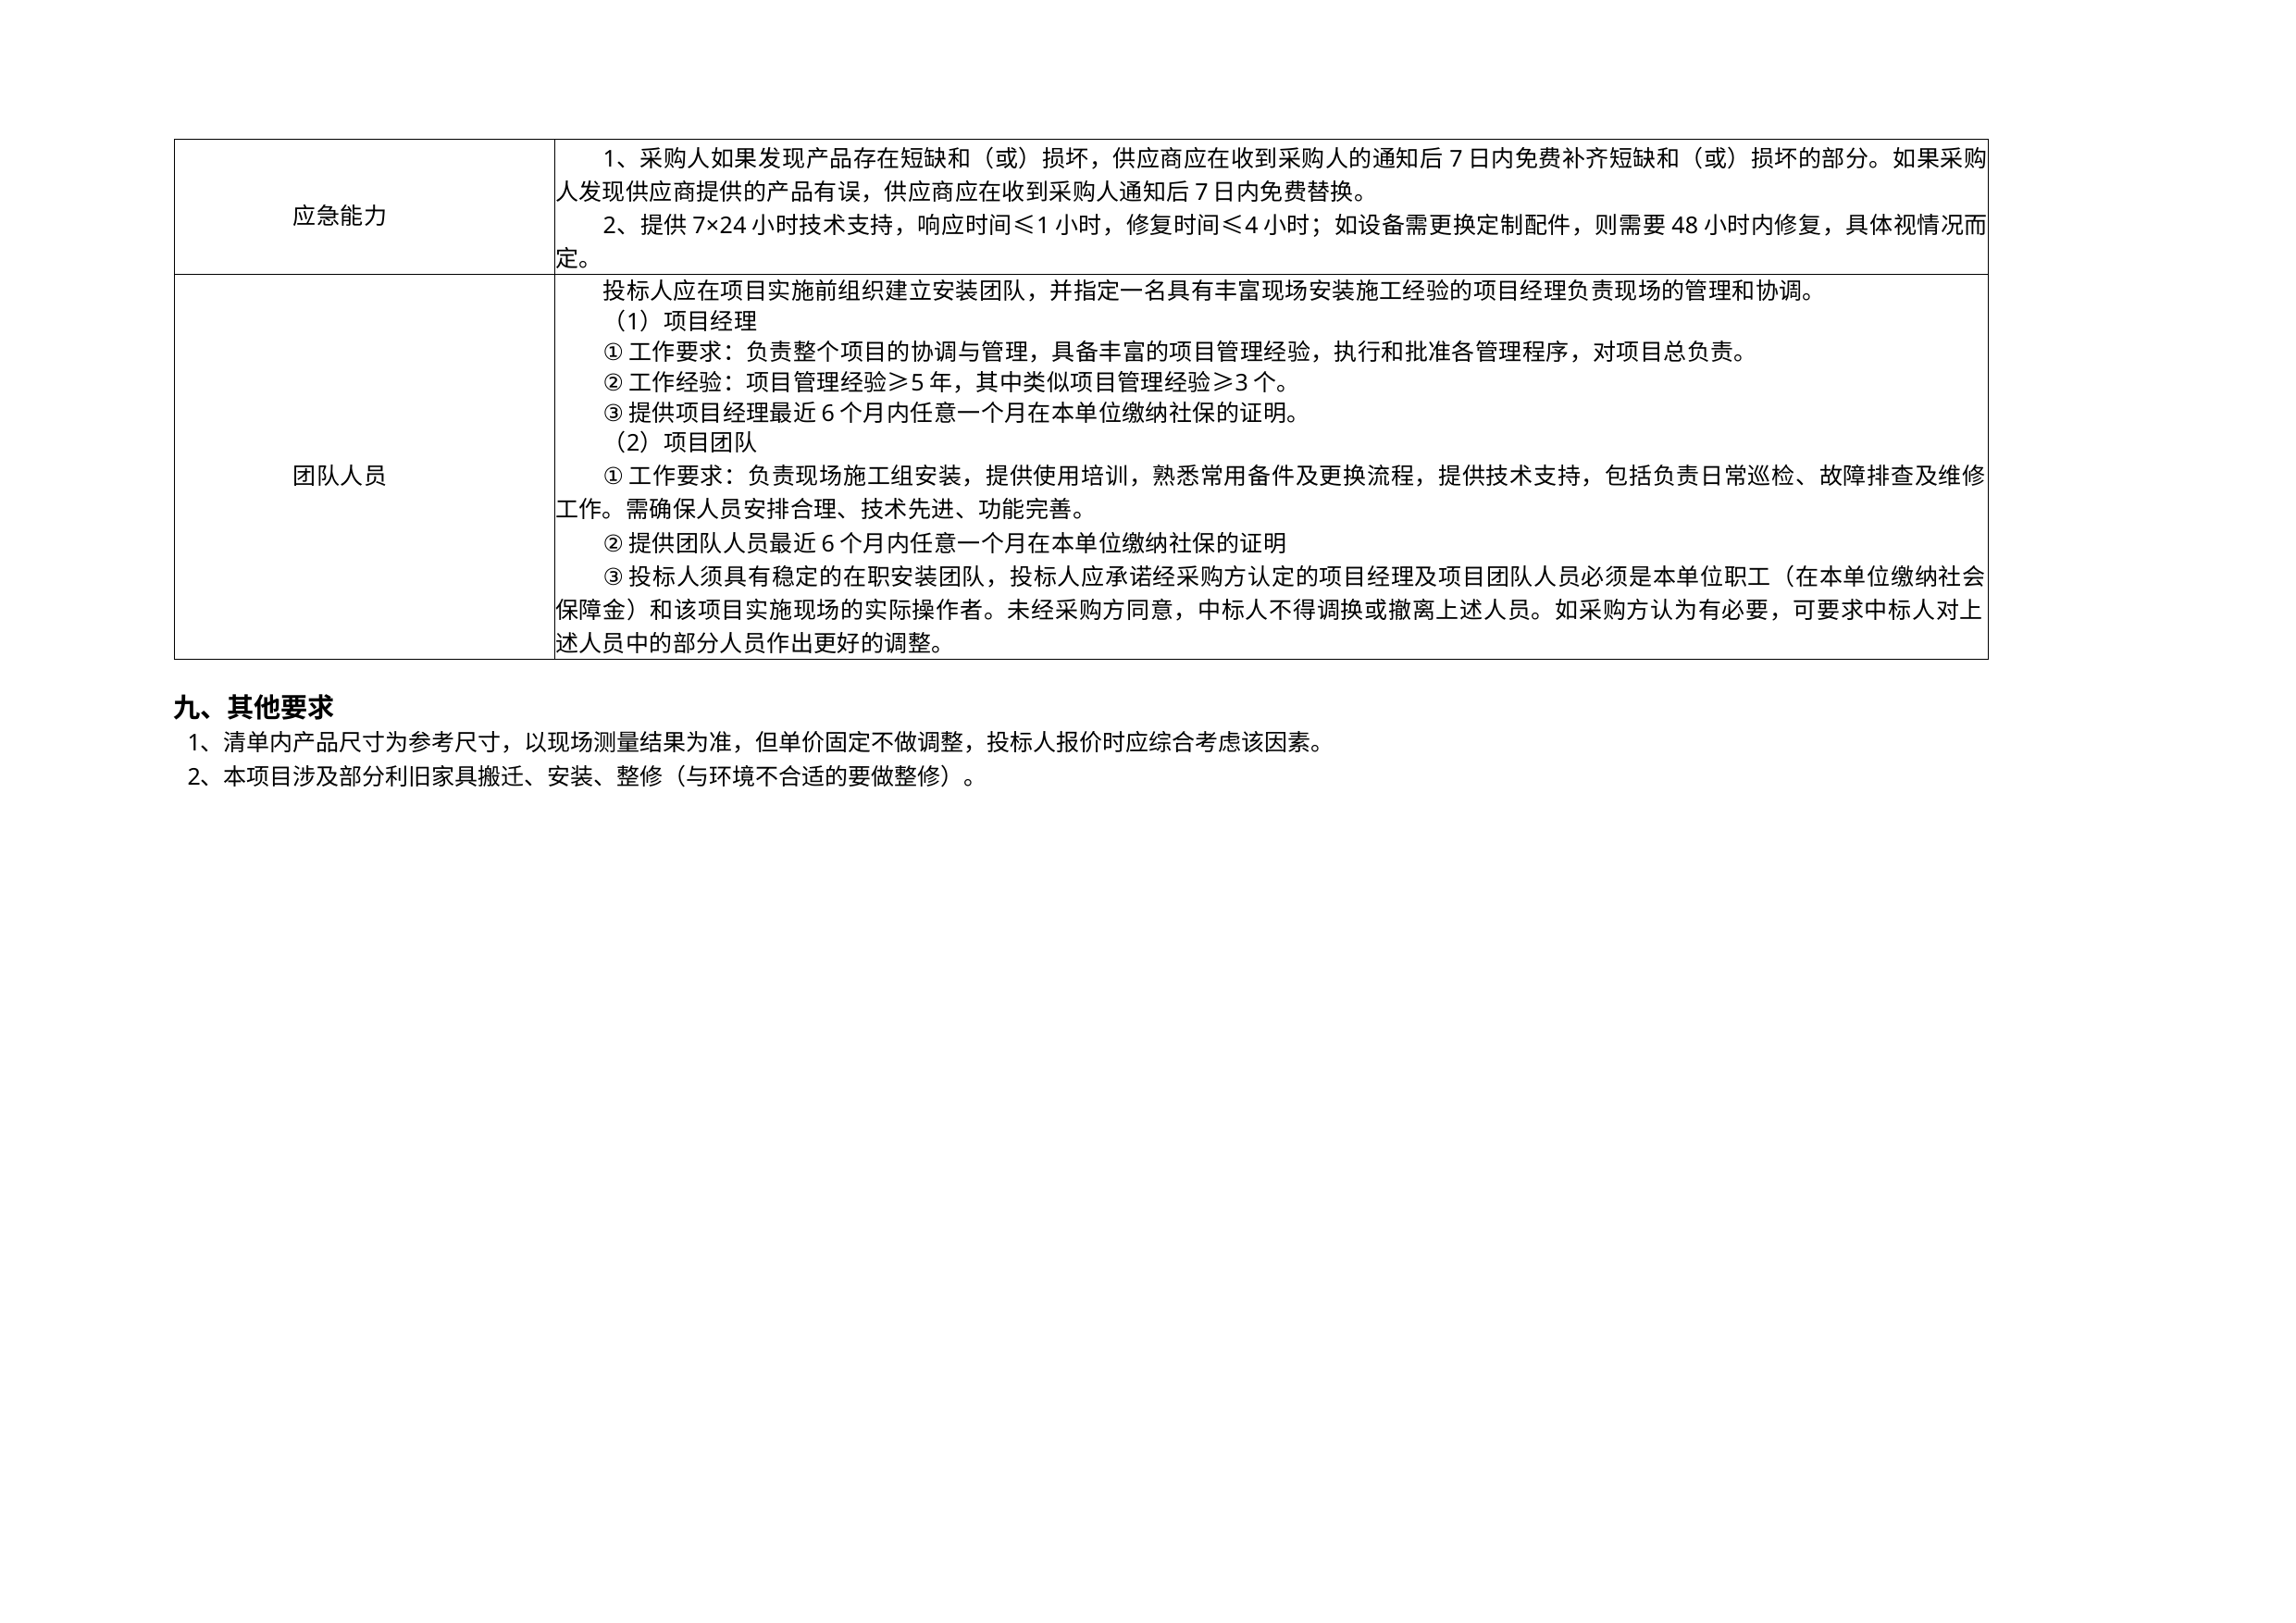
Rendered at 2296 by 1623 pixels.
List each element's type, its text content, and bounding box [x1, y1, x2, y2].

table_cell 1、采购人如果发现产品存在短缺和（或）损坏，供应商应在收到采购人的通知后7日内免费补齐短缺和（或）损坏的部分。如果采购人发现供应商提供的产品有误，供应商应在收到采购人通知后7日内免费替换。 2、提供7×24小时技术支持，响应时间≤1小时，修复时间≤4小时；如设备需更换定制配件，则需要48小时内修复，具体视情况而定。 [555, 140, 1988, 274]
text 九、其他要求 [173, 688, 2122, 725]
table_cell 团队人员 [175, 275, 554, 659]
table_cell 投标人应在项目实施前组织建立安装团队，并指定一名具有丰富现场安装施工经验的项目经理负责现场的管理和协调。 （1）项目经理 ①工作要求：负责整个项目的协调与管理，具备丰富的项目管理经验，执行和批准各管理程序，对项目总负责。 ②工作经验：项目管理经验≥5年，其中类似项目管理经验≥3个。 ③提供项目经理最近6个月内任意一个月在本单位缴纳社保的证明。 （2）项目团队 ①工作要求：负责现场施工组安装，提供使用培训，熟悉常用备件及更换流程，提供技术支持，包括负责日常巡检、故障排查及维修工作。需确保人员安排合理、技术先进、功能完善。 ②提供团队人员最近6个月内任意一个月在本单位缴纳社保的证明 ③投标人须具有稳定的在职安装团队，投标人应承诺经采购方认定的项目经理及项目团队人员必须是本单位职工（在本单位缴纳社会保障金）和该项目实施现场的实际操作者。未经采购方同意，中标人不得调换或撤离上述人员。如采购方认为有必要，可要求中标人对上述人员中的部分人员作出更好的调整。 [555, 275, 1988, 659]
text 1、清单内产品尺寸为参考尺寸，以现场测量结果为准，但单价固定不做调整，投标人报价时应综合考虑该因素。 [187, 725, 2104, 758]
table_cell 应急能力 [175, 140, 554, 274]
text 2、本项目涉及部分利旧家具搬迁、安装、整修（与环境不合适的要做整修）。 [187, 758, 2104, 791]
